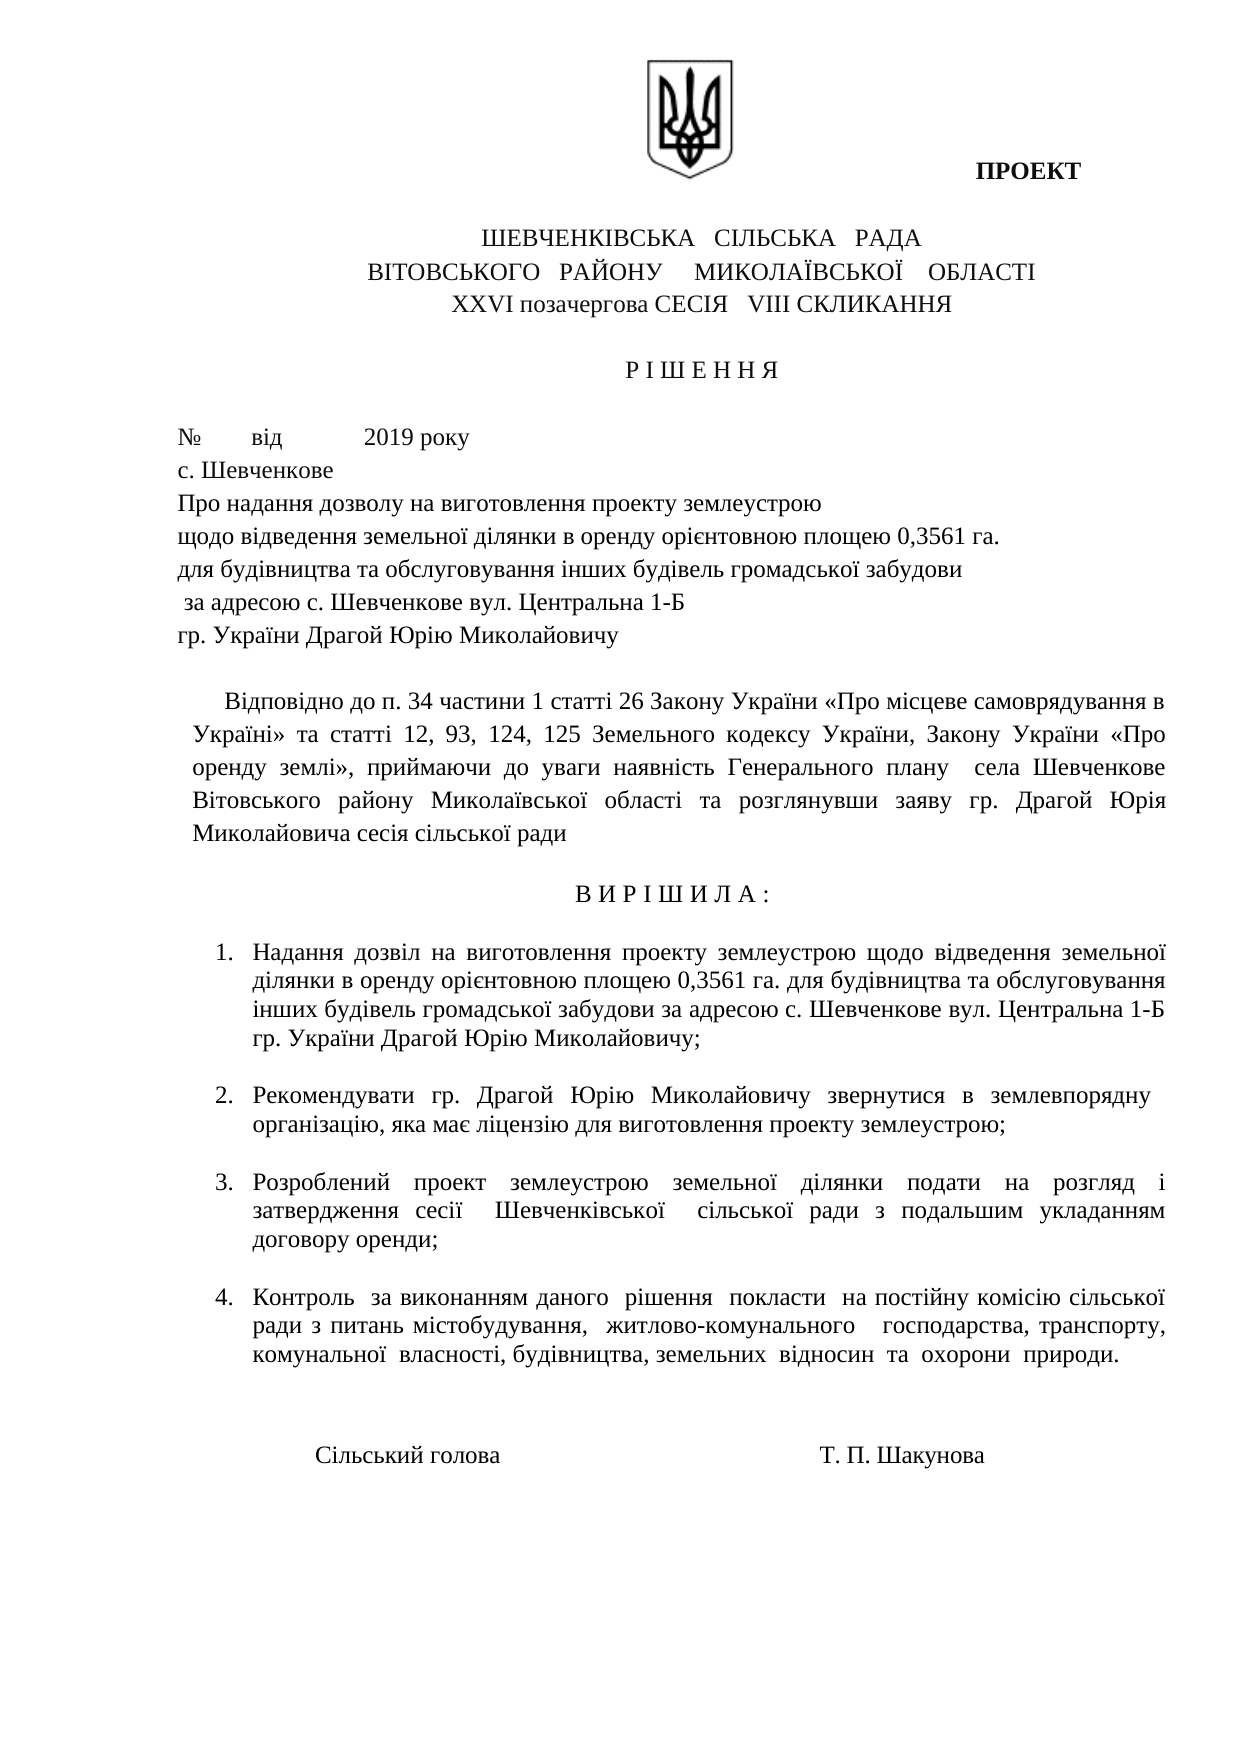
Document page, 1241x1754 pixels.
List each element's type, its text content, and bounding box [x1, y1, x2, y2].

list Рекомендувати гр. Драгой Юрію Миколайовичу звернутися в землевпорядну організацію, яка має ліцензію для виготовлення проекту землеустрою; [215, 1080, 1152, 1138]
text гр. України Драгой Юрію Миколайовичу [177, 620, 1167, 648]
text с. Шевченкове [177, 455, 1167, 483]
text ШЕВЧЕНКІВСЬКА СІЛЬСЬКА РАДА ВІТОВСЬКОГО РАЙОНУ МИКОЛАЇВСЬКОЇ ОБЛАСТІ ХХVІ позачергова СЕСІЯ VІІІ СКЛИКАННЯ [236, 223, 1167, 318]
list Розроблений проект землеустрою земельної ділянки подати на розгляд і затвердження сесії Шевченківської сільської ради з подальшим укладанням договору оренди; [215, 1167, 1167, 1253]
text щодо відведення земельної ділянки в оренду орієнтовною площею 0,3561 га. [177, 521, 1167, 549]
list Надання дозвіл на виготовлення проекту землеустрою щодо відведення земельної ділянки в оренду орієнтовною площею 0,3561 га. для будівництва та обслуговування інших будівель громадської забудови за адресою с. Шевченкове вул. Центральна 1-Б гр. України Драгой Юрію Миколайовичу; [215, 937, 1167, 1052]
text ПРОЕКТ [177, 59, 1167, 185]
text для будівництва та обслуговування інших будівель громадської забудови [177, 554, 1167, 582]
text Відповідно до п. 34 частини 1 статті 26 Закону України «Про місцеве самоврядування в Україні» та статті 12, 93, 124, 125 Земельного кодексу України, Закону України «Про оренду землі», приймаючи до уваги наявність Генерального плану села Шевченкове Вітовського району Миколаївської області та розглянувши заяву гр. Драгой Юрія Миколайовича сесія сільської ради [192, 686, 1167, 847]
text за адресою с. Шевченкове вул. Центральна 1-Б [177, 587, 1167, 616]
picture [646, 59, 734, 180]
text № від 2019 року [177, 422, 1167, 450]
text Р І Ш Е Н Н Я [236, 356, 1167, 384]
list Контроль за виконанням даного рішення покласти на постійну комісію сільської ради з питань містобудування, житлово-комунального господарства, транспорту, комунальної власності, будівництва, земельних відносин та охорони природи. [215, 1282, 1167, 1368]
text ВИРІШИЛА: [177, 879, 1167, 908]
text Про надання дозволу на виготовлення проекту землеустрою [177, 488, 1167, 516]
text Сільський голова Т. П. Шакунова [177, 1440, 1167, 1468]
